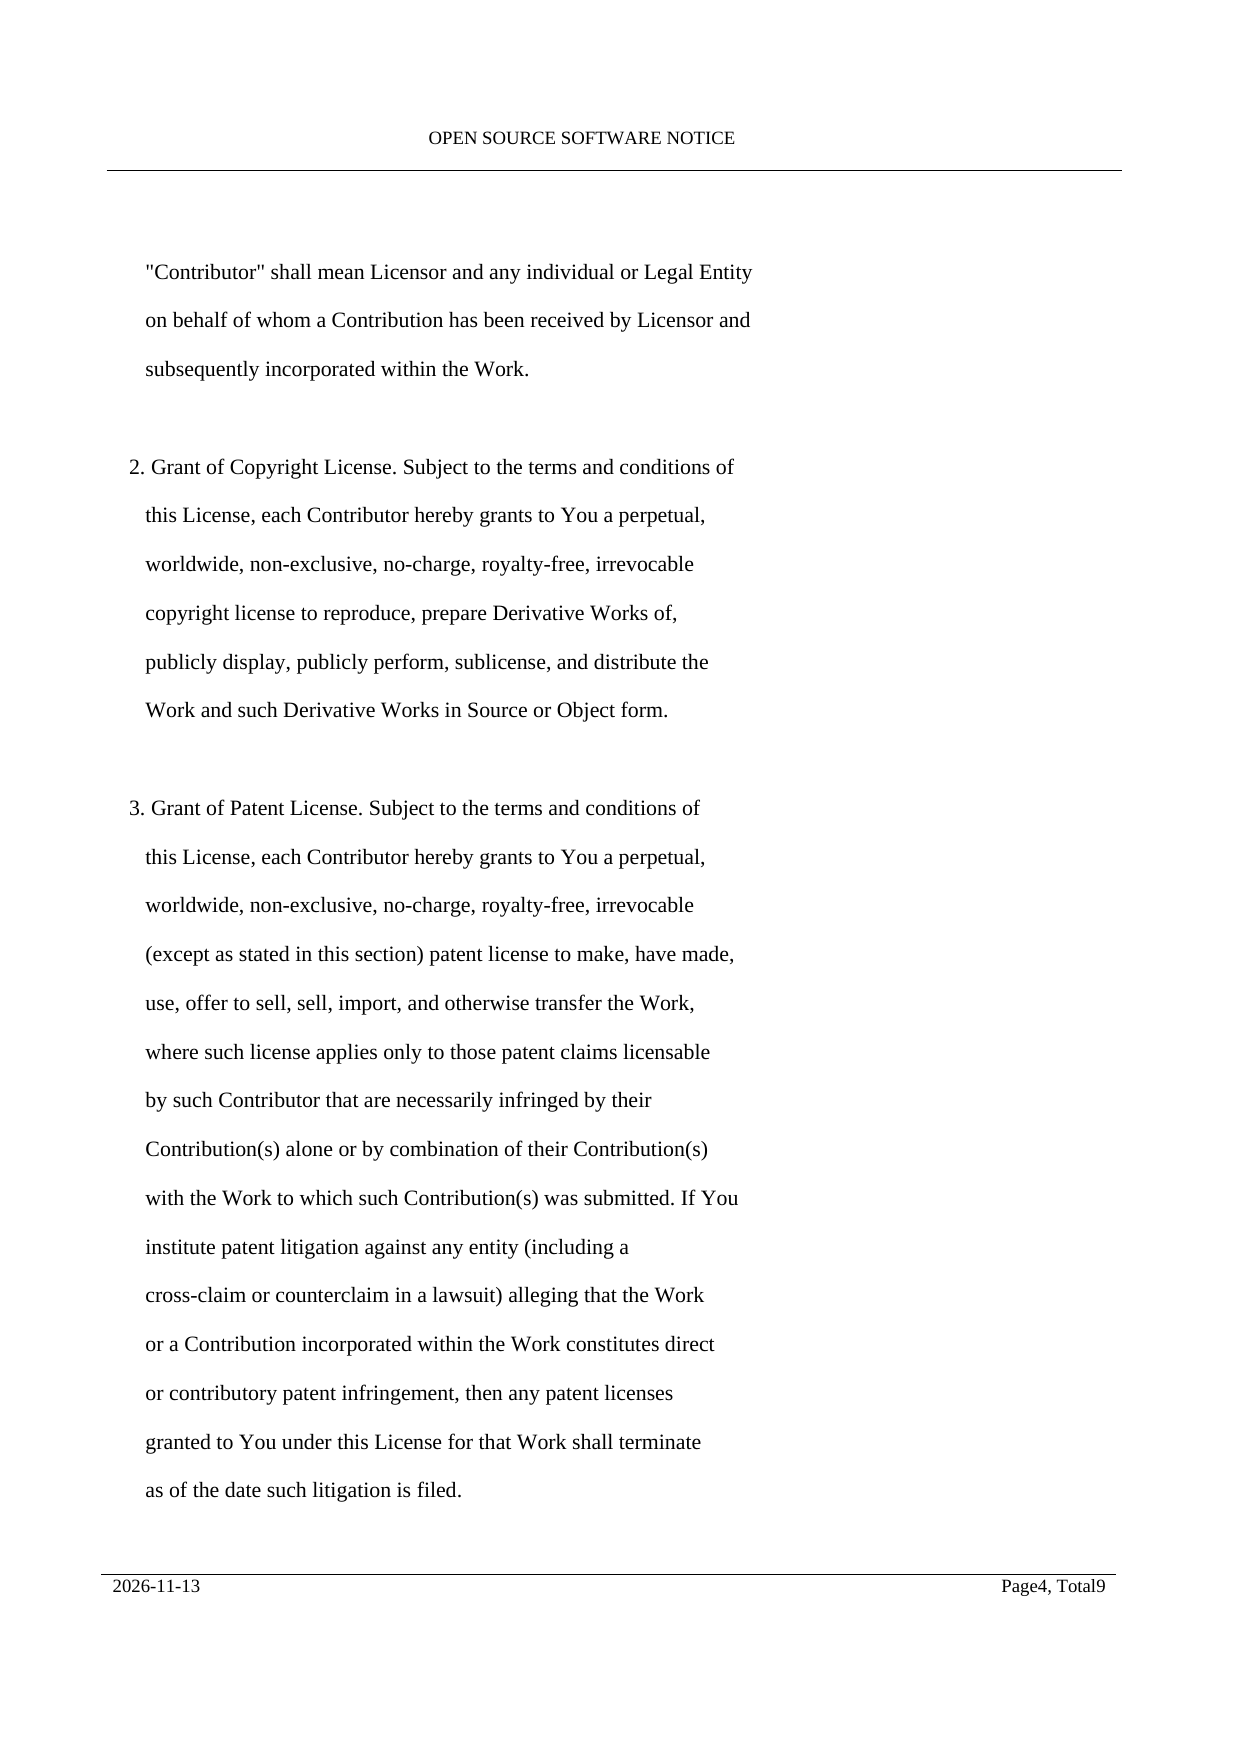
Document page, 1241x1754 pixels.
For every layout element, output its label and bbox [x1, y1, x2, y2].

text [112, 206, 1128, 1506]
